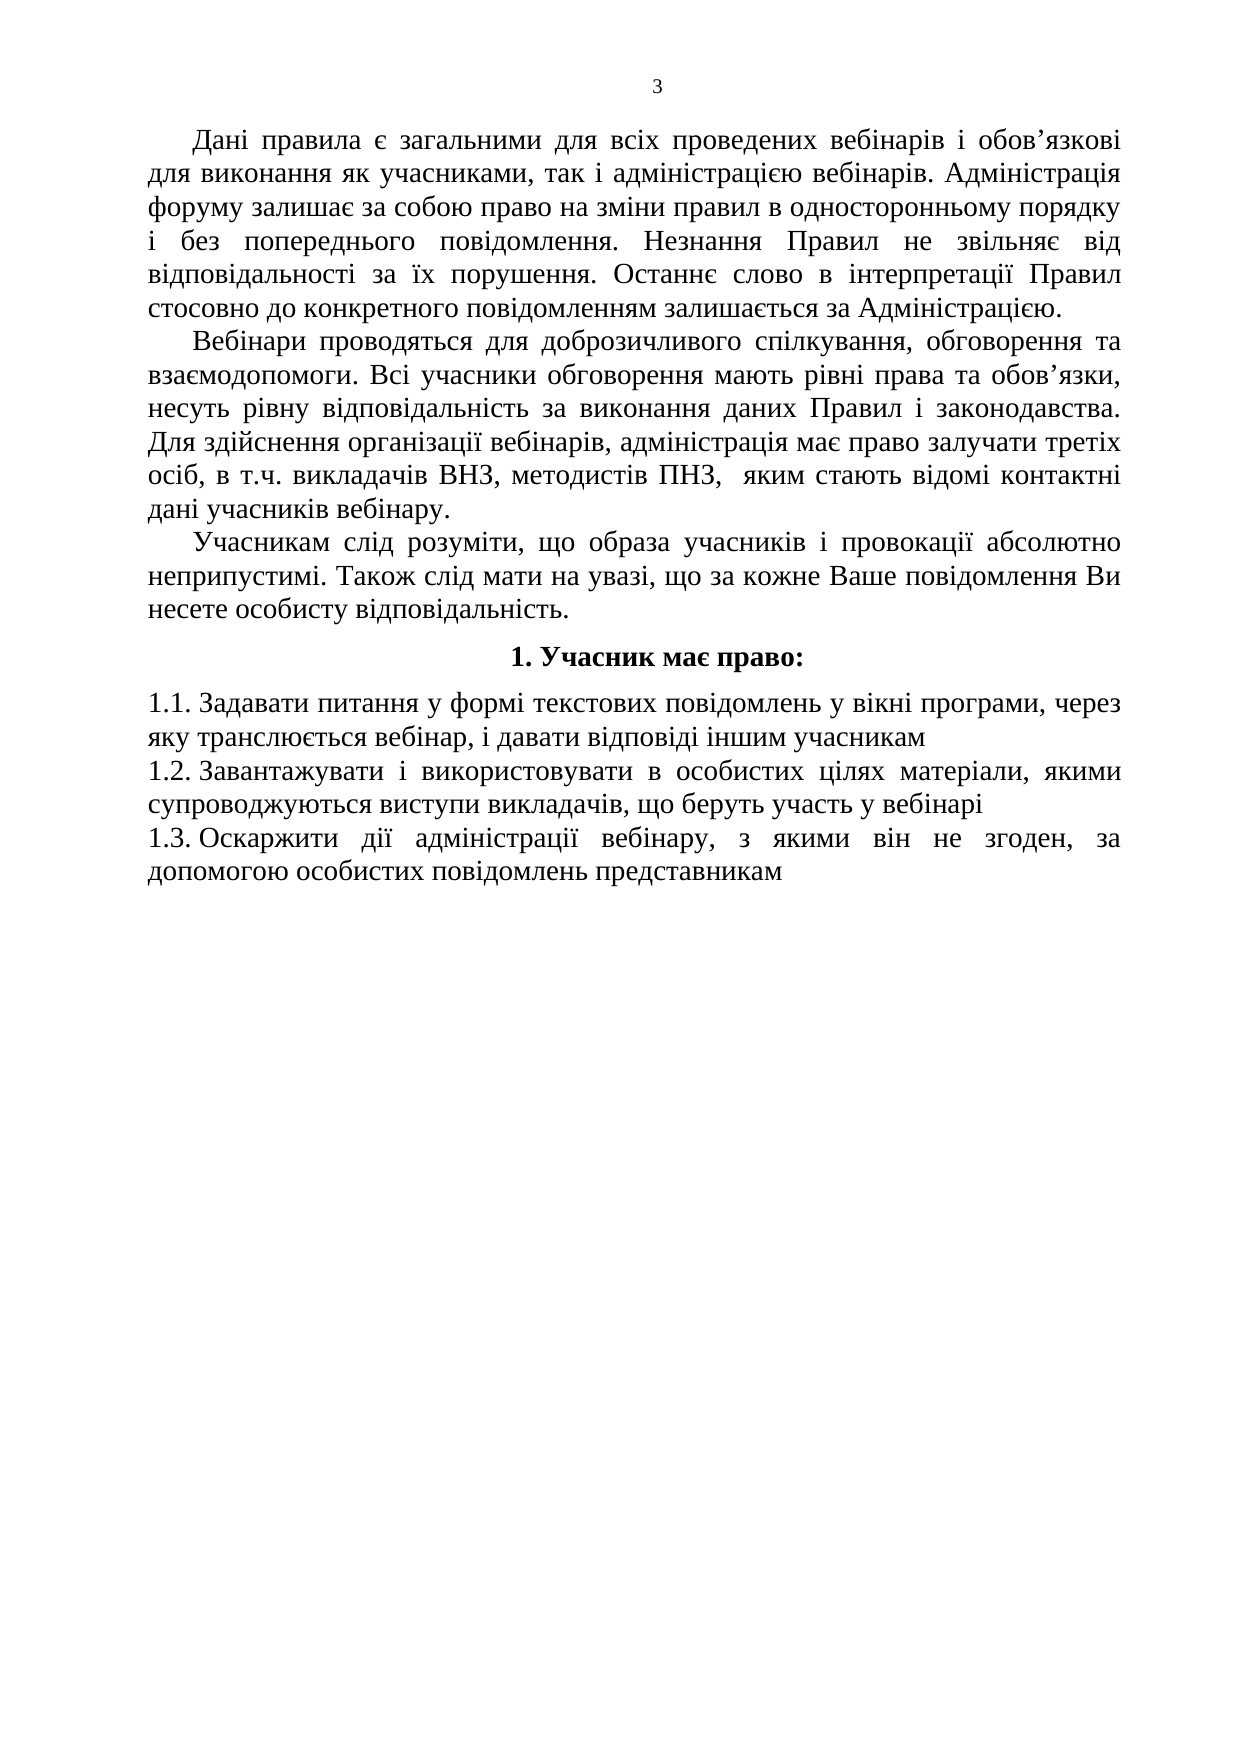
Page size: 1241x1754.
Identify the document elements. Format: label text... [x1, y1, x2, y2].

text Вебінари проводяться для доброзичливого спілкування, обговорення та взаємодопомоги. Всі учасники обговорення мають рівні права та обов’язки, несуть рівну відповідальність за виконання даних Правил і законодавства. Для здійснення організації вебінарів, адміністрація має право залучати третіх осіб, в т.ч. викладачів ВНЗ, методистів ПНЗ, яким стають відомі контактні дані учасників вебінару. [148, 323, 1122, 524]
text 1.2. Завантажувати і використовувати в особистих цілях матеріали, якими супроводжуються виступи викладачів, що беруть участь у вебінарі [148, 753, 1122, 820]
text 1.3. Оскаржити дії адміністрації вебінару, з якими він не згоден, за допомогою особистих повідомлень представникам [148, 820, 1122, 887]
text 1. Учасник має право: [148, 638, 1122, 673]
text Учасникам слід розуміти, що образа учасників і провокації абсолютно неприпустимі. Також слід мати на увазі, що за кожне Ваше повідомлення Ви несете особисту відповідальність. [148, 524, 1122, 625]
text 1.1. Задавати питання у формі текстових повідомлень у вікні програми, через яку транслюється вебінар, і давати відповіді іншим учасникам [148, 686, 1122, 753]
text Дані правила є загальними для всіх проведених вебінарів і обов’язкові для виконання як учасниками, так і адміністрацією вебінарів. Адміністрація форуму залишає за собою право на зміни правил в односторонньому порядку і без попереднього повідомлення. Незнання Правил не звільняє від відповідальності за їх порушення. Останнє слово в інтерпретації Правил стосовно до конкретного повідомленням залишається за Адміністрацією. [148, 122, 1122, 323]
